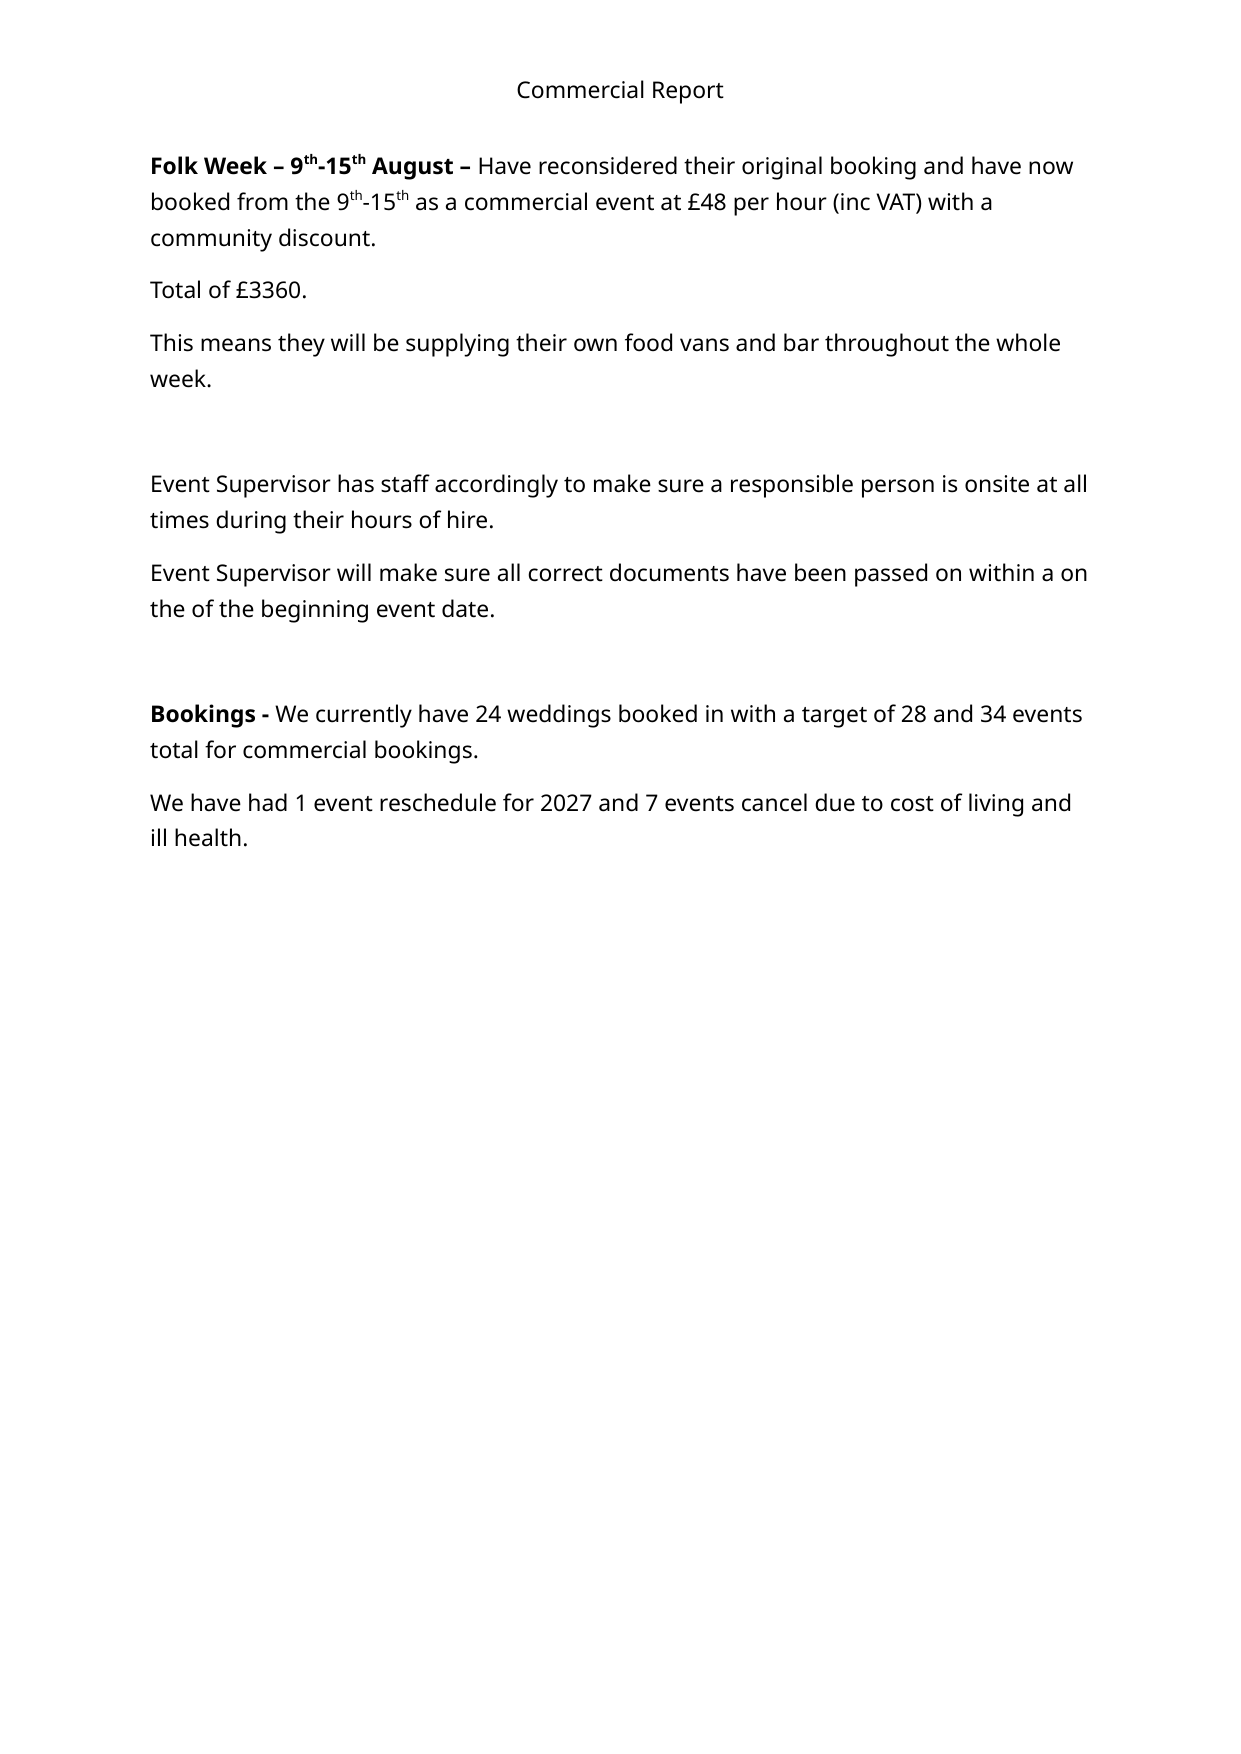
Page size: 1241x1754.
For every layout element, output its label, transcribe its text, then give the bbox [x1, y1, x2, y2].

text We have had 1 event reschedule for 2027 and 7 events cancel due to cost of living and ill health. [150, 786, 1090, 854]
text Event Supervisor has staff accordingly to make sure a responsible person is onsite at all times during their hours of hire. [150, 468, 1090, 535]
text Folk Week – 9th-15th August – Have reconsidered their original booking and have now booked from the 9th-15th as a commercial event at £48 per hour (inc VAT) with a community discount. [150, 150, 1090, 253]
text Total of £3360. [150, 274, 1090, 306]
text Bookings - We currently have 24 weddings booked in with a target of 28 and 34 events total for commercial bookings. [150, 698, 1090, 765]
text Event Supervisor will make sure all correct documents have been passed on within a on the of the beginning event date. [150, 557, 1090, 624]
text This means they will be supplying their own food vans and bar throughout the whole week. [150, 327, 1090, 394]
